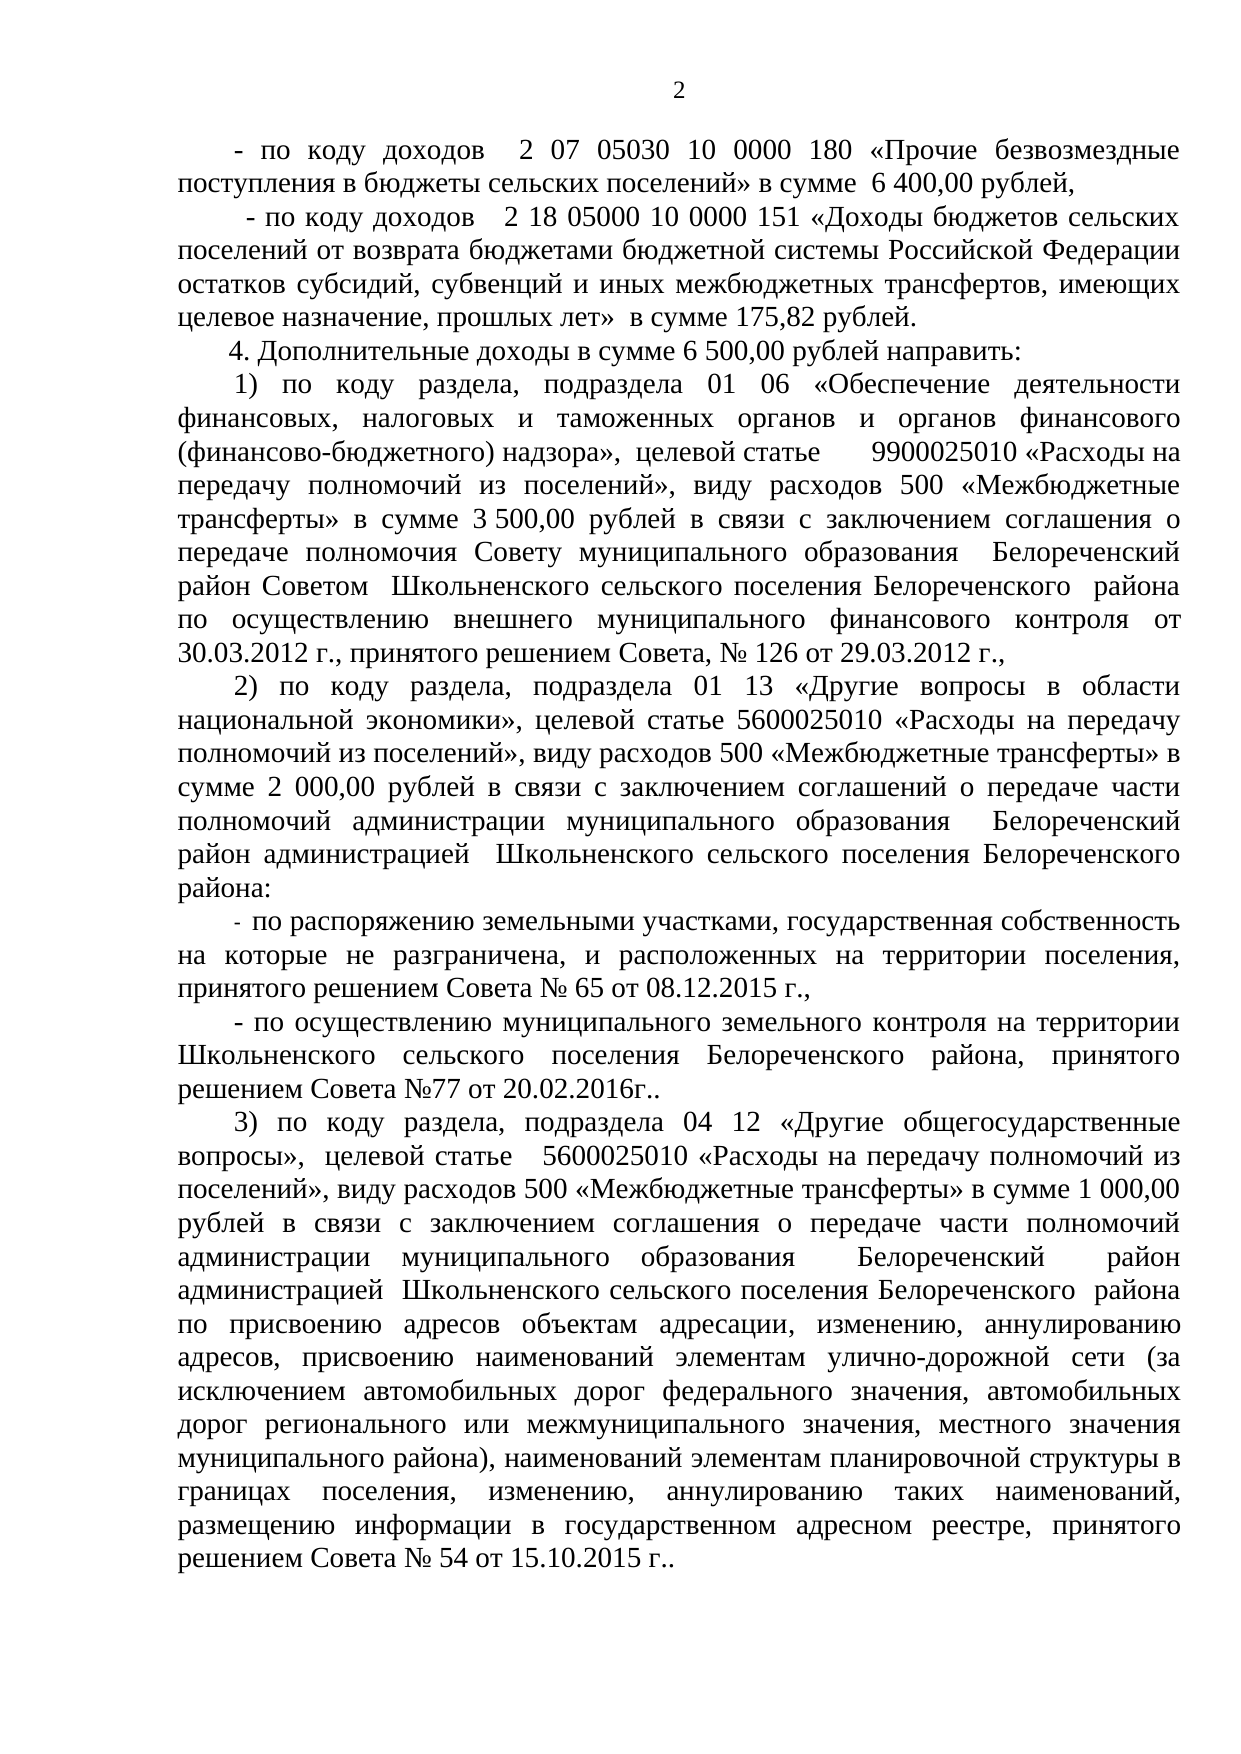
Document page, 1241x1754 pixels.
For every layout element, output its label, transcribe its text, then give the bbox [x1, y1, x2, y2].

text - по осуществлению муниципального земельного контроля на территории Школьненского сельского поселения Белореченского района, принятого решением Совета №77 от 20.02.2016г.. [177, 1004, 1181, 1104]
text 2) по коду раздела, подраздела 01 13 «Другие вопросы в области национальной экономики», целевой статье 5600025010 «Расходы на передачу полномочий из поселений», виду расходов 500 «Межбюджетные трансферты» в сумме 2 000,00 рублей в связи с заключением соглашений о передаче части полномочий администрации муниципального образования Белореченский район администрацией Школьненского сельского поселения Белореченского района: [177, 668, 1181, 903]
text 4. Дополнительные доходы в сумме 6 500,00 рублей направить: [177, 333, 1181, 367]
text - по распоряжению земельными участками, государственная собственность на которые не разграничена, и расположенных на территории поселения, принятого решением Совета № 65 от 08.12.2015 г., [177, 903, 1181, 1004]
text - по коду доходов 2 07 05030 10 0000 180 «Прочие безвозмездные поступления в бюджеты сельских поселений» в сумме 6 400,00 рублей, [177, 132, 1181, 199]
text - по коду доходов 2 18 05000 10 0000 151 «Доходы бюджетов сельских поселений от возврата бюджетами бюджетной системы Российской Федерации остатков субсидий, субвенций и иных межбюджетных трансфертов, имеющих целевое назначение, прошлых лет» в сумме 175,82 рублей. [177, 199, 1181, 333]
text 3) по коду раздела, подраздела 04 12 «Другие общегосударственные вопросы», целевой статье 5600025010 «Расходы на передачу полномочий из поселений», виду расходов 500 «Межбюджетные трансферты» в сумме 1 000,00 рублей в связи с заключением соглашения о передаче части полномочий администрации муниципального образования Белореченский район администрацией Школьненского сельского поселения Белореченского района по присвоению адресов объектам адресации, изменению, аннулированию адресов, присвоению наименований элементам улично-дорожной сети (за исключением автомобильных дорог федерального значения, автомобильных дорог регионального или межмуниципального значения, местного значения муниципального района), наименований элементам планировочной структуры в границах поселения, изменению, аннулированию таких наименований, размещению информации в государственном адресном реестре, принятого решением Совета № 54 от 15.10.2015 г.. [177, 1104, 1181, 1574]
text 1) по коду раздела, подраздела 01 06 «Обеспечение деятельности финансовых, налоговых и таможенных органов и органов финансового (финансово-бюджетного) надзора», целевой статье 9900025010 «Расходы на передачу полномочий из поселений», виду расходов 500 «Межбюджетные трансферты» в сумме 3 500,00 рублей в связи с заключением соглашения о передаче полномочия Совету муниципального образования Белореченский район Советом Школьненского сельского поселения Белореченского района по осуществлению внешнего муниципального финансового контроля от 30.03.2012 г., принятого решением Совета, № 126 от 29.03.2012 г., [177, 367, 1181, 668]
